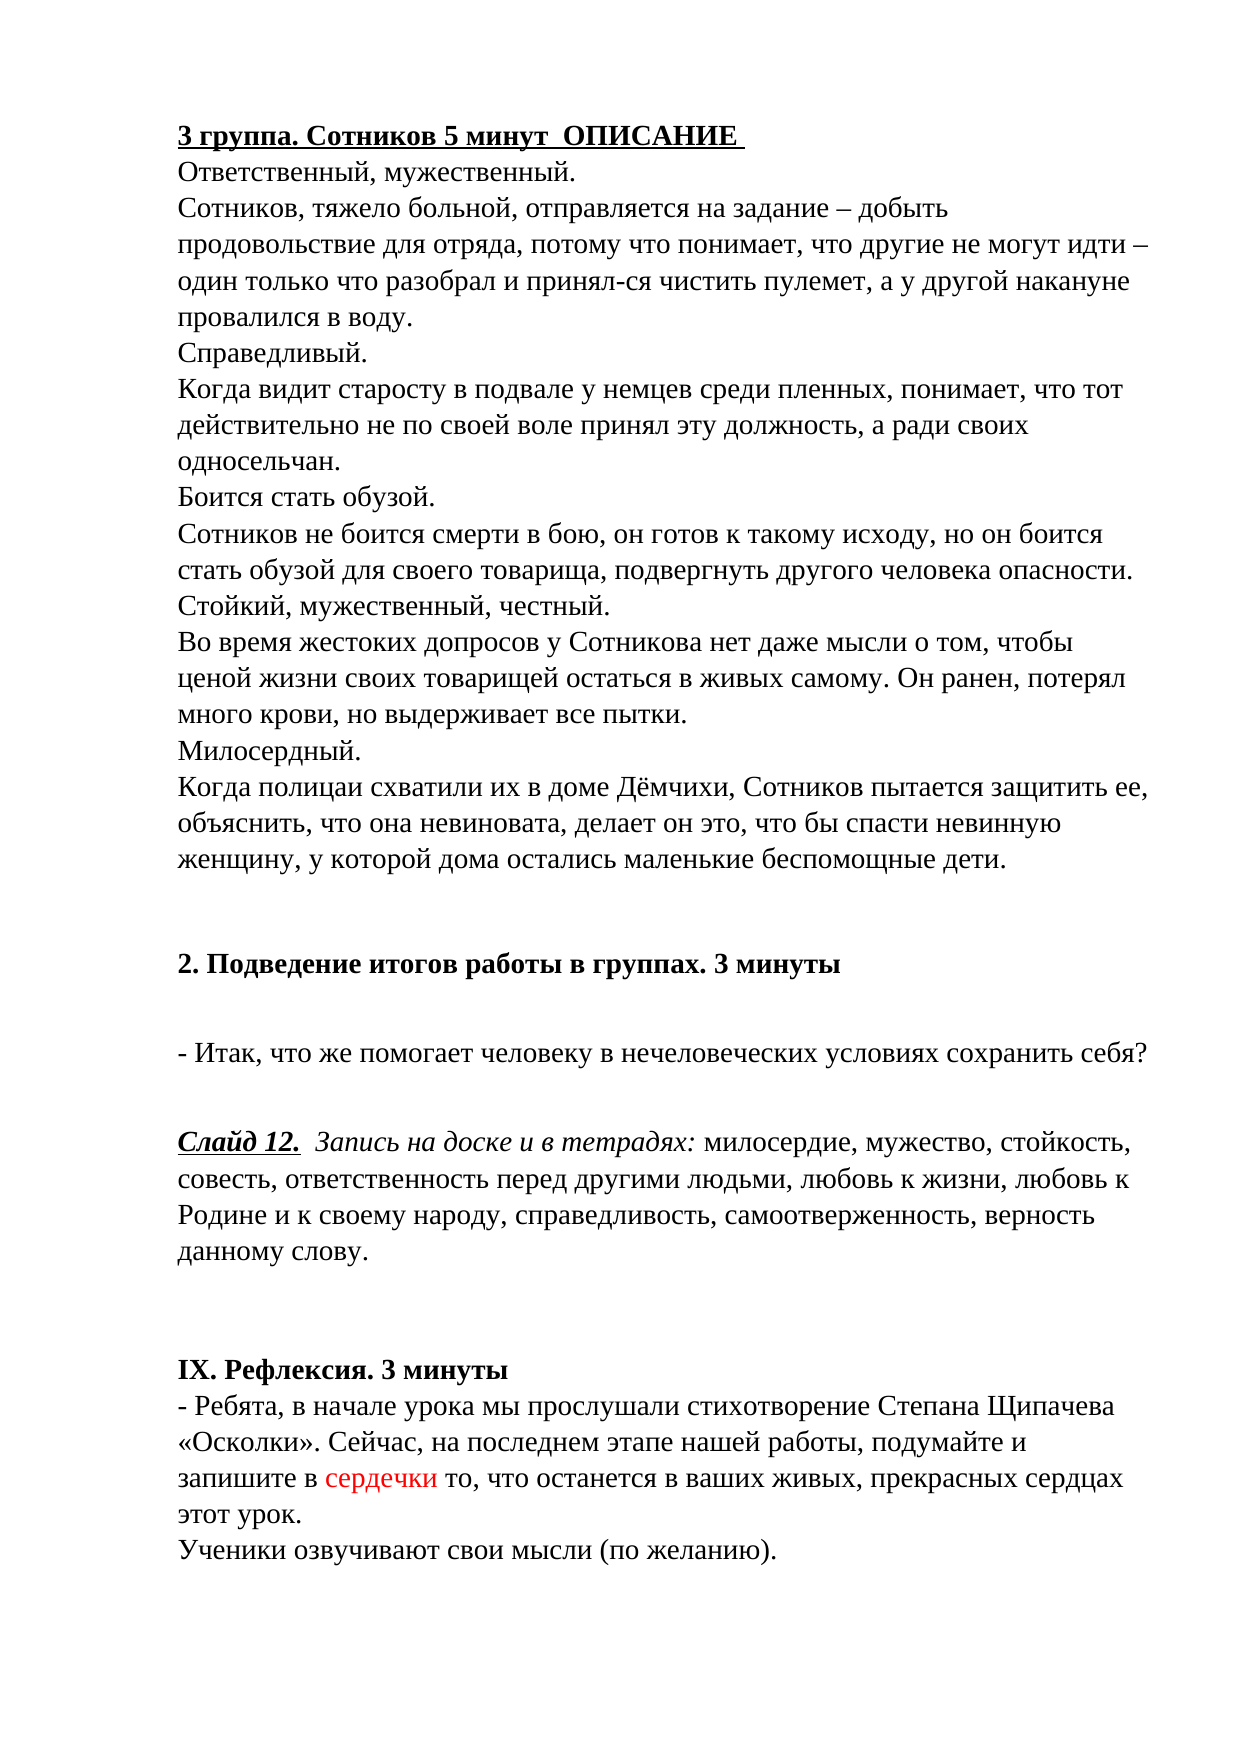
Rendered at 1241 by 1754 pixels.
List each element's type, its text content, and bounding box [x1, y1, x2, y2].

text Слайд 12. Запись на доске и в тетрадях: милосердие, мужество, стойкость, совесть, ответственность перед другими людьми, любовь к жизни, любовь к Родине и к своему народу, справедливость, самоотверженность, верность данному слову. [177, 1088, 1152, 1297]
text - Итак, что же помогает человеку в нечеловеческих условиях сохранить себя? [177, 999, 1152, 1069]
text 2. Подведение итогов работы в группах. 3 минуты [177, 947, 1152, 980]
text IX. Рефлексия. 3 минуты - Ребята, в начале урока мы прослушали стихотворение Степана Щипачева «Осколки». Сейчас, на последнем этапе нашей работы, подумайте и запишите в сердечки то, что останется в ваших живых, прекрасных сердцах этот урок. Ученики озвучивают свои мысли (по желанию). [177, 1316, 1152, 1596]
text 3 группа. Сотников 5 минут ОПИСАНИЕ Ответственный, мужественный. Сотников, тяжело больной, отправляется на задание – добыть продовольствие для отряда, потому что понимает, что другие не могут идти – один только что разобрал и принял-ся чистить пулемет, а у другой накануне провалился в воду. Справедливый. Когда видит старосту в подвале у немцев среди пленных, понимает, что тот действительно не по своей воле принял эту должность, а ради своих односельчан. Боится стать обузой. Сотников не боится смерти в бою, он готов к такому исходу, но он боится стать обузой для своего товарища, подвергнуть другого человека опасности. Стойкий, мужественный, честный. Во время жестоких допросов у Сотникова нет даже мысли о том, чтобы ценой жизни своих товарищей остаться в живых самому. Он ранен, потерял много крови, но выдерживает все пытки. Милосердный. Когда полицаи схватили их в доме Дёмчихи, Сотников пытается защитить ее, объяснить, что она невиновата, делает он это, что бы спасти невинную женщину, у которой дома остались маленькие беспомощные дети. [177, 118, 1152, 874]
